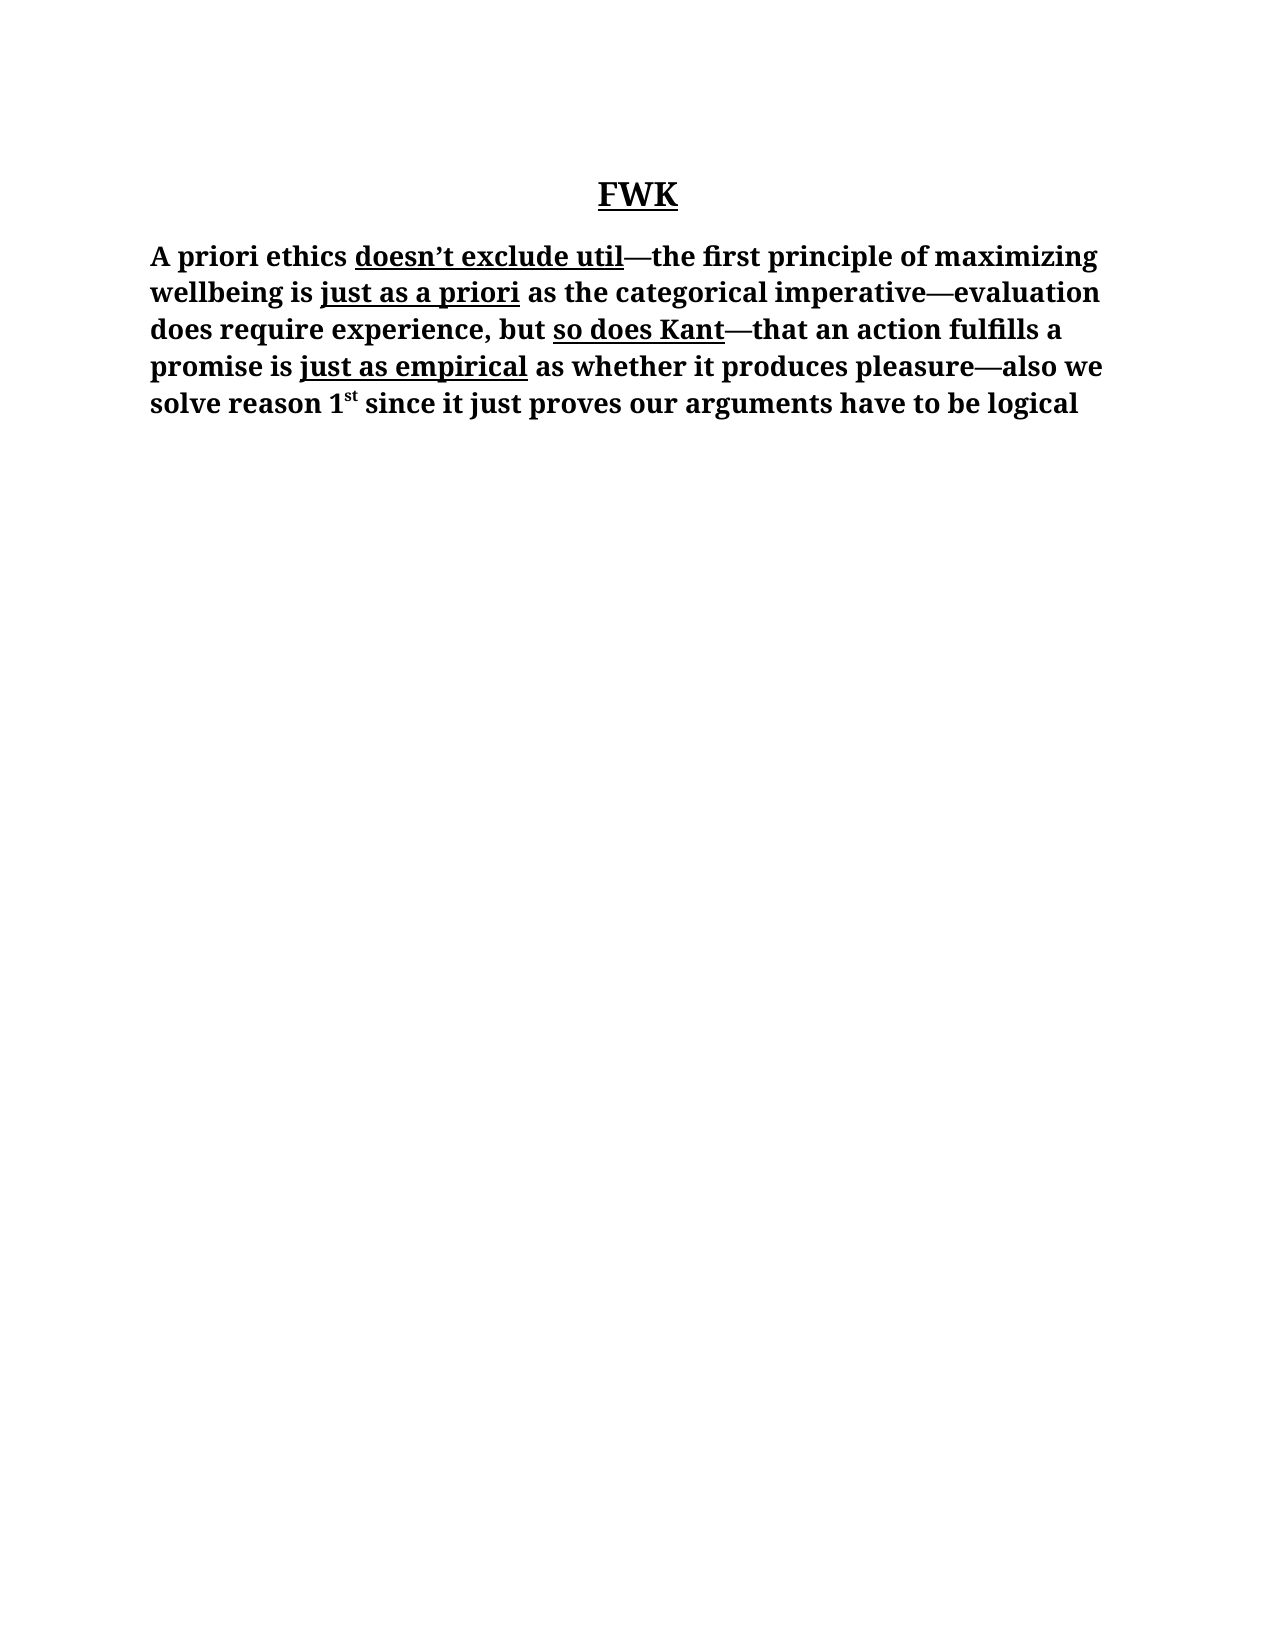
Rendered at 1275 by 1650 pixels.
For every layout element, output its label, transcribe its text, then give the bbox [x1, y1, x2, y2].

subtitle FWK [150, 171, 1125, 216]
subtitle A priori ethics doesn’t exclude util—the first principle of maximizing wellbeing is just as a priori as the categorical imperative—evaluation does require experience, but so does Kant—that an action fulfills a promise is just as empirical as whether it produces pleasure—also we solve reason 1st since it just proves our arguments have to be logical [150, 237, 1125, 421]
